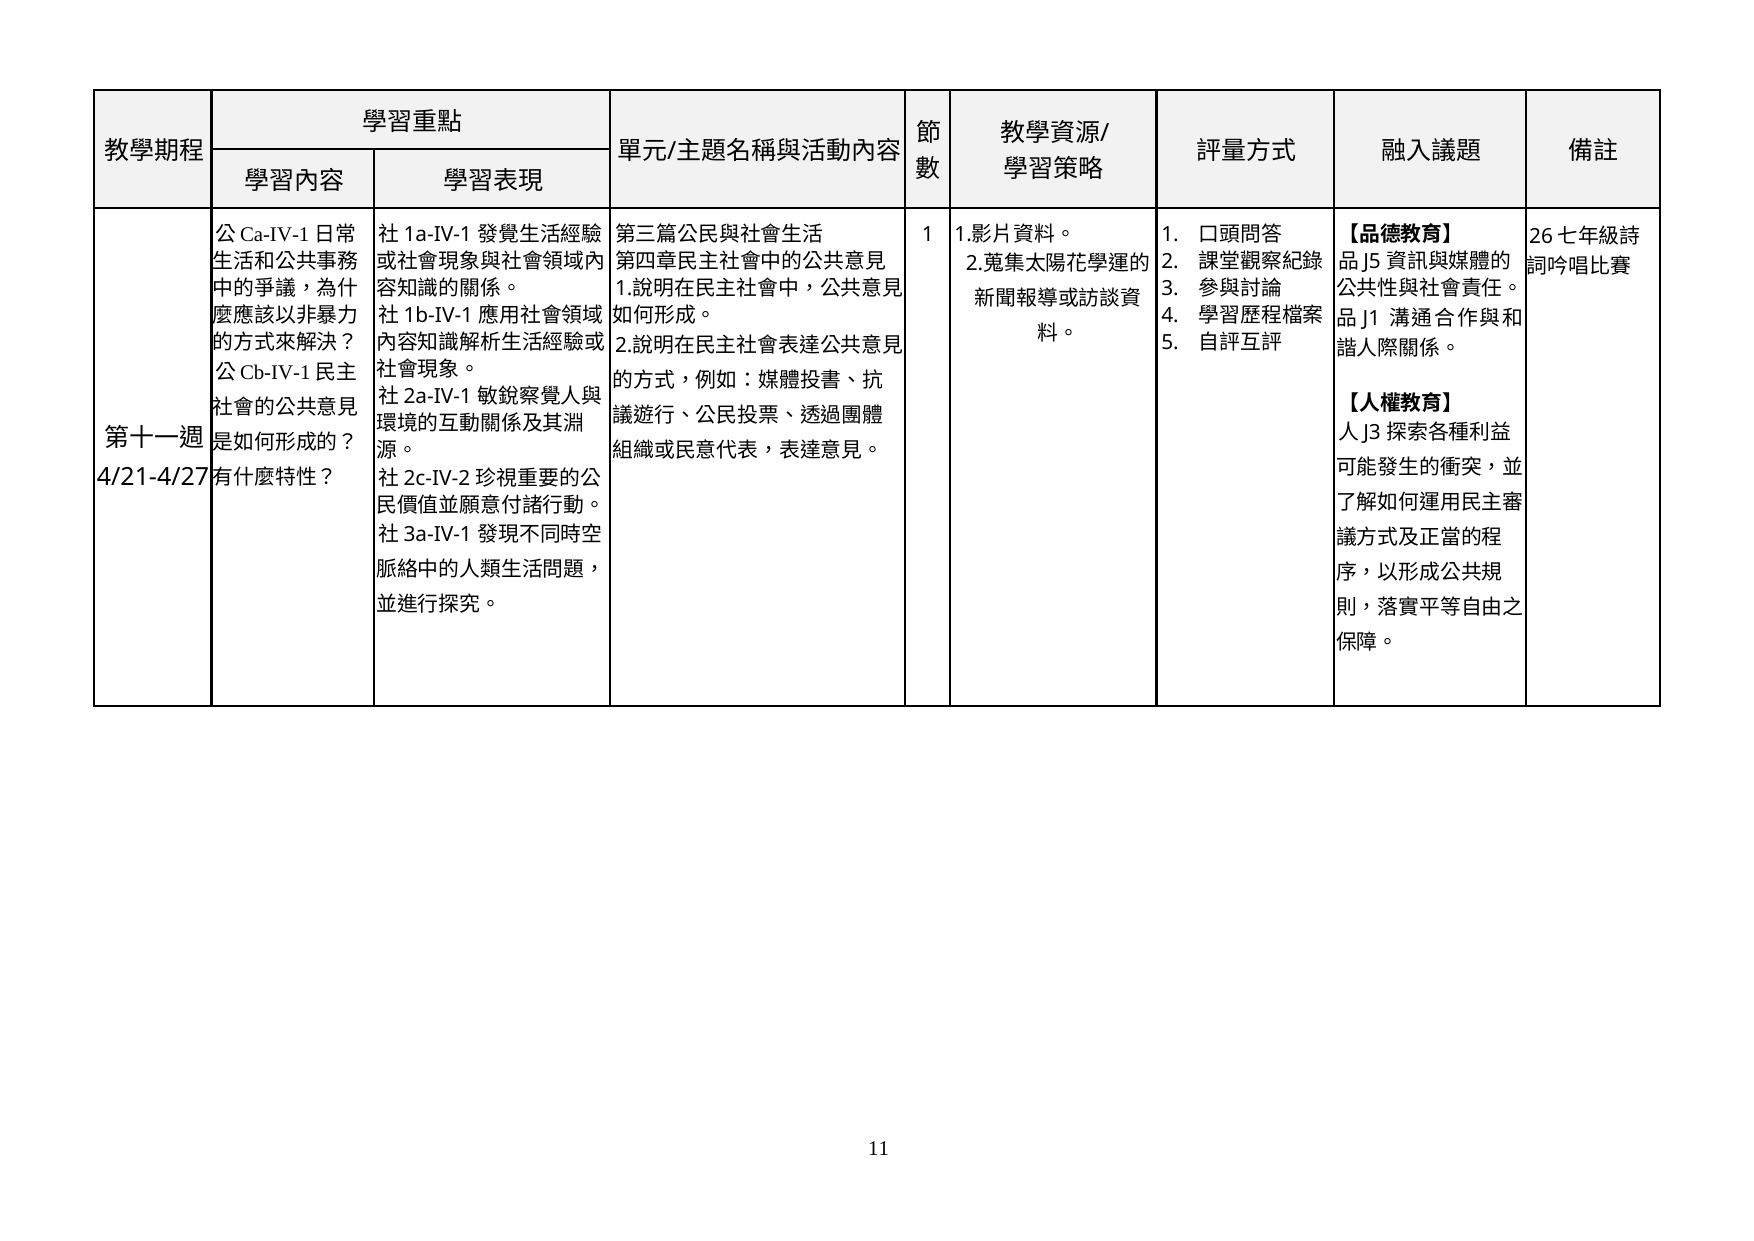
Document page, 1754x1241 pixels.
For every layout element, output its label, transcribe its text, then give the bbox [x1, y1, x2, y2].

table_cell 公Ca-IV-1 日常生活和公共事務中的爭議，為什麼應該以非暴力的方式來解決？ 公Cb-IV-1 民主社會的公共意見是如何形成的？有什麼特性？ [213, 209, 373, 705]
table_header 教學資源/ 學習策略 [951, 91, 1155, 207]
table_header 單元/主題名稱與活動內容 [611, 91, 904, 207]
table_header 評量方式 [1158, 91, 1333, 207]
table_header 備註 [1527, 91, 1659, 207]
table_cell 1.影片資料。 2.蒐集太陽花學運的新聞報導或訪談資料。 [951, 209, 1155, 705]
table_cell 學習表現 [375, 150, 609, 207]
table_header 節數 [906, 91, 949, 207]
table_cell 1 [906, 209, 949, 705]
table_header 學習重點 [213, 91, 609, 148]
table_header 教學期程 [95, 91, 210, 207]
table_header 融入議題 [1335, 91, 1525, 207]
table_cell 26七年級詩詞吟唱比賽 [1527, 209, 1659, 705]
table_cell 學習內容 [213, 150, 373, 207]
table_cell 社1a-IV-1 發覺生活經驗或社會現象與社會領域內容知識的關係。 社1b-IV-1 應用社會領域內容知識解析生活經驗或社會現象。 社2a-IV-1 敏銳察覺人與環境的互動關係及其淵源。 社2c-IV-2 珍視重要的公民價值並願意付諸行動。 社3a-IV-1 發現不同時空脈絡中的人類生活問題，並進行探究。 [375, 209, 609, 705]
table_cell 口頭問答 課堂觀察紀錄 參與討論 學習歷程檔案 自評互評 [1158, 209, 1333, 705]
table_cell 第三篇公民與社會生活 第四章民主社會中的公共意見 1.說明在民主社會中，公共意見如何形成。 2.說明在民主社會表達公共意見的方式，例如：媒體投書、抗議遊行、公民投票、透過團體組織或民意代表，表達意見。 [611, 209, 904, 705]
table_cell 第十一週4/21-4/27 [95, 209, 210, 705]
table_cell 【品德教育】 品J5 資訊與媒體的公共性與社會責任。 品J1 溝通合作與和諧人際關係。 【人權教育】 人J3 探索各種利益可能發生的衝突，並了解如何運用民主審議方式及正當的程序，以形成公共規則，落實平等自由之保障。 [1335, 209, 1525, 705]
